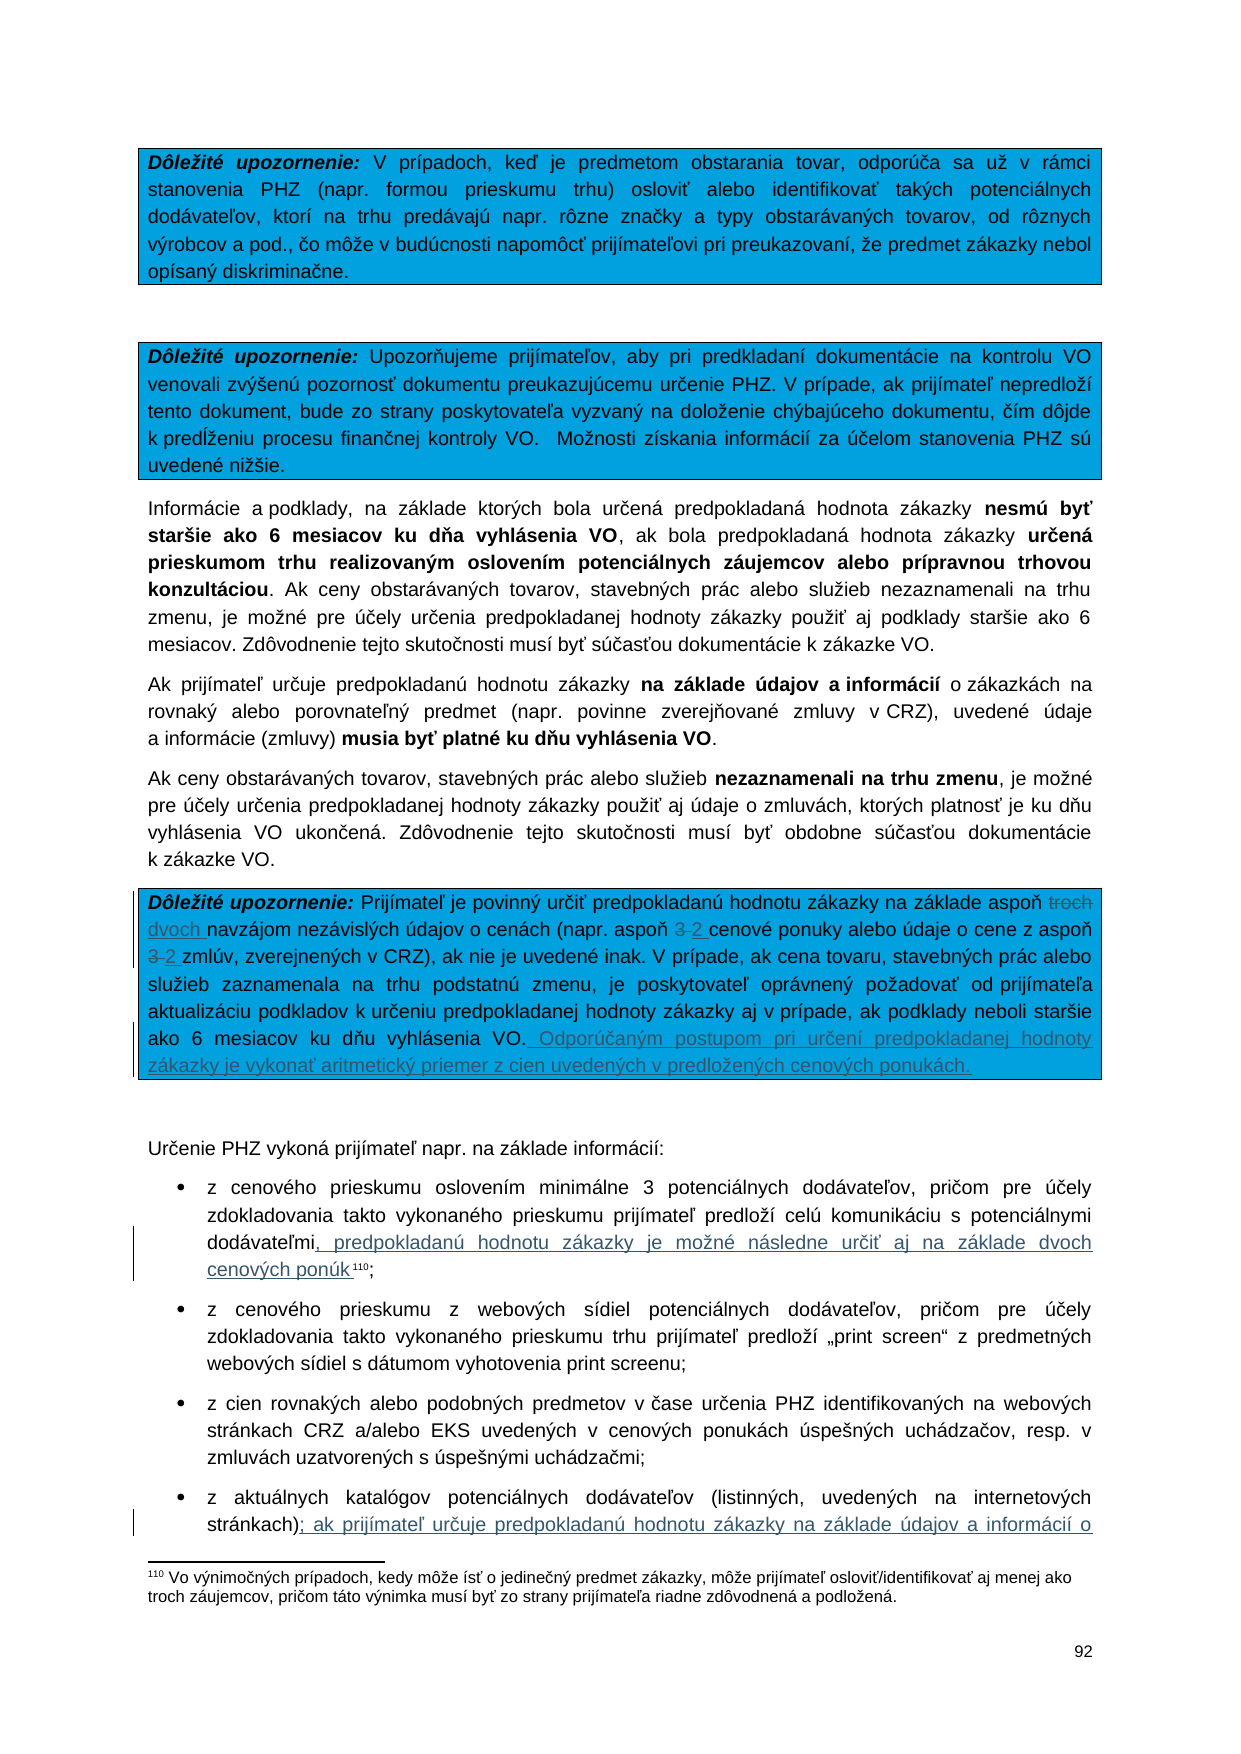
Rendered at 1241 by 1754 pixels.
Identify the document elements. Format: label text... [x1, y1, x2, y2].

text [177, 1486, 1092, 1536]
text Informácie a podklady, na základe ktorých bola určená predpokladaná hodnota zákazky nesmú byť staršie ako 6 mesiacov ku dňa vyhlásenia VO, ak bola predpokladaná hodnota zákazky určená prieskumom trhu realizovaným oslovením potenciálnych záujemcov alebo prípravnou trhovou konzultáciou. Ak ceny obstarávaných tovarov, stavebných prác alebo služieb nezaznamenali na trhu zmenu, je možné pre účely určenia predpokladanej hodnoty zákazky použiť aj podklady staršie ako 6 mesiacov. Zdôvodnenie tejto skutočnosti musí byť súčasťou dokumentácie k zákazke VO. [148, 497, 1092, 655]
text z cenového prieskumu oslovením minimálne 3 potenciálnych dodávateľov, pričom pre účely zdokladovania takto vykonaného prieskumu prijímateľ predloží celú komunikáciu s potenciálnymi dodávateľmi; [177, 1176, 1092, 1281]
text Určenie PHZ vykoná prijímateľ napr. na základe informácií: [148, 1136, 1092, 1159]
text z cien rovnakých alebo podobných predmetov v čase určenia PHZ identifikovaných na webových stránkach CRZ a/alebo EKS uvedených v cenových ponukách úspešných uchádzačov, resp. v zmluvách uzatvorených s úspešnými uchádzačmi; [177, 1392, 1092, 1469]
text z cenového prieskumu z webových sídiel potenciálnych dodávateľov, pričom pre účely zdokladovania takto vykonaného prieskumu trhu prijímateľ predloží „print screen“ z predmetných webových sídiel s dátumom vyhotovenia print screenu; [177, 1297, 1092, 1375]
text Ak ceny obstarávaných tovarov, stavebných prác alebo služieb nezaznamenali na trhu zmenu, je možné pre účely určenia predpokladanej hodnoty zákazky použiť aj údaje o zmluvách, ktorých platnosť je ku dňu vyhlásenia VO ukončená. Zdôvodnenie tejto skutočnosti musí byť obdobne súčasťou dokumentácie k zákazke VO. [148, 766, 1092, 871]
text Ak prijímateľ určuje predpokladanú hodnotu zákazky na základe údajov a informácií o zákazkách na rovnaký alebo porovnateľný predmet (napr. povinne zverejňované zmluvy v CRZ), uvedené údaje a informácie (zmluvy) musia byť platné ku dňu vyhlásenia VO. [148, 672, 1092, 749]
text Dôležité upozornenie: V prípadoch, keď je predmetom obstarania tovar, odporúča sa už v rámci stanovenia PHZ (napr. formou prieskumu trhu) osloviť alebo identifikovať takých potenciálnych dodávateľov, ktorí na trhu predávajú napr. rôzne značky a typy obstarávaných tovarov, od rôznych výrobcov a pod., čo môže v budúcnosti napomôcť prijímateľovi pri preukazovaní, že predmet zákazky nebol opísaný diskriminačne. [139, 149, 1101, 284]
text Dôležité upozornenie: Upozorňujeme prijímateľov, aby pri predkladaní dokumentácie na kontrolu VO venovali zvýšenú pozornosť dokumentu preukazujúcemu určenie PHZ. V prípade, ak prijímateľ nepredloží tento dokument, bude zo strany poskytovateľa vyzvaný na doloženie chýbajúceho dokumentu, čím dôjde k predĺženiu procesu finančnej kontroly VO. Možnosti získania informácií za účelom stanovenia PHZ sú uvedené nižšie. [139, 343, 1101, 479]
text Dôležité upozornenie: Prijímateľ je povinný určiť predpokladanú hodnotu zákazky na základe aspoň navzájom nezávislých údajov o cenách (napr. aspoň cenové ponuky alebo údaje o cene z aspoň zmlúv, zverejnených v CRZ), ak nie je uvedené inak. V prípade, ak cena tovaru, stavebných prác alebo služieb zaznamenala na trhu podstatnú zmenu, je poskytovateľ oprávnený požadovať od prijímateľa aktualizáciu podkladov k určeniu predpokladanej hodnoty zákazky aj v prípade, ak podklady neboli staršie ako 6 mesiacov ku dňu vyhlásenia VO. [139, 889, 1101, 1079]
